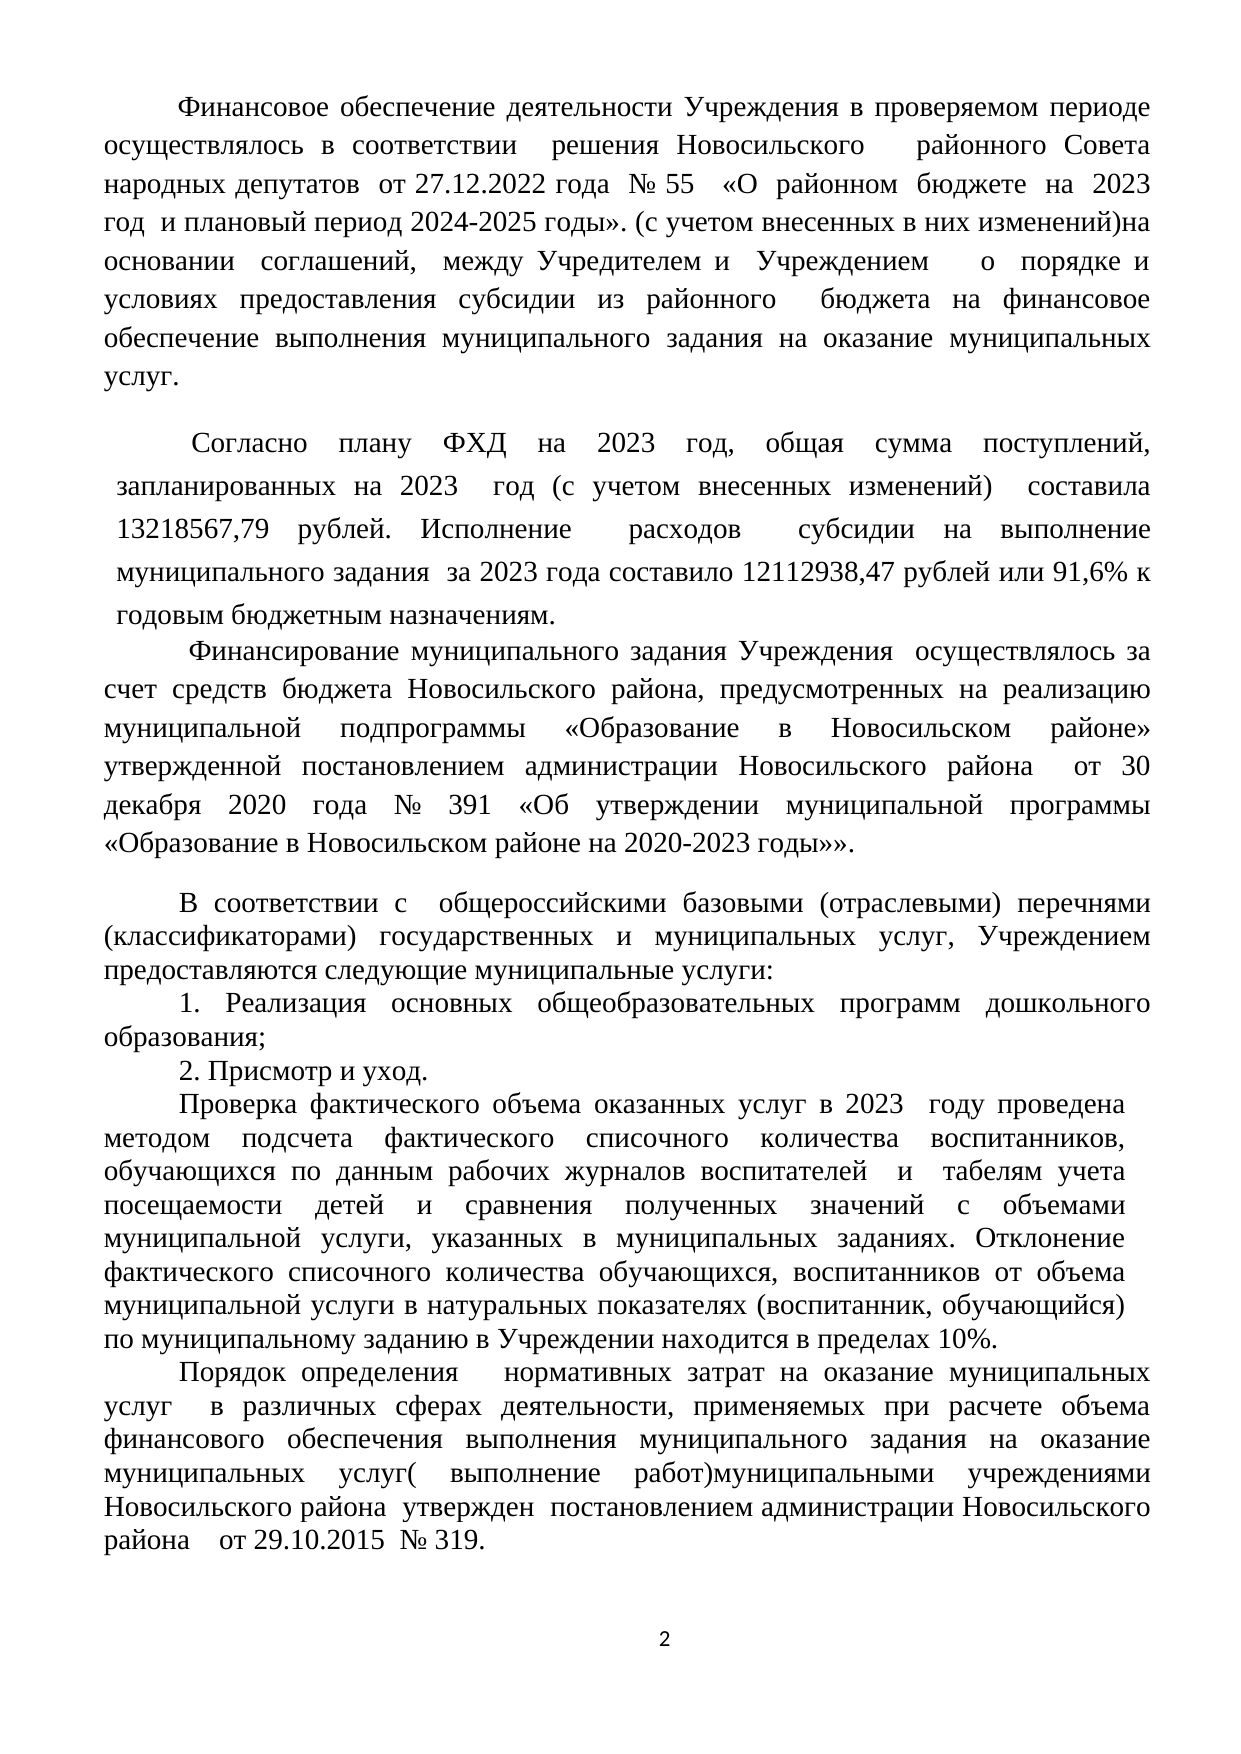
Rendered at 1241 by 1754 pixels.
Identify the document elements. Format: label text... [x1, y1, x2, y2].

text Порядок определения нормативных затрат на оказание муниципальных услуг в различных сферах деятельности, применяемых при расчете объема финансового обеспечения выполнения муниципального задания на оказание муниципальных услуг( выполнение работ)муниципальными учреждениями Новосильского района утвержден постановлением администрации Новосильского района от 29.10.2015 № 319. [103, 1354, 1152, 1556]
text Проверка фактического объема оказанных услуг в 2023 году проведена методом подсчета фактического списочного количества воспитанников, обучающихся по данным рабочих журналов воспитателей и табелям учета посещаемости детей и сравнения полученных значений с объемами муниципальной услуги, указанных в муниципальных заданиях. Отклонение фактического списочного количества обучающихся, воспитанников от объема муниципальной услуги в натуральных показателях (воспитанник, обучающийся) по муниципальному заданию в Учреждении находится в пределах 10%. [103, 1086, 1126, 1354]
text 1. Реализация основных общеобразовательных программ дошкольного образования; [103, 986, 1152, 1053]
text 2. Присмотр и уход. [178, 1053, 1152, 1086]
text Финансовое обеспечение деятельности Учреждения в проверяемом периоде осуществлялось в соответствии решения Новосильского районного Совета народных депутатов от 27.12.2022 года № 55 «О районном бюджете на 2023 год и плановый период 2024-2025 годы». (с учетом внесенных в них изменений)на основании соглашений, между Учредителем и Учреждением о порядке и условиях предоставления субсидии из районного бюджета на финансовое обеспечение выполнения муниципального задания на оказание муниципальных услуг. [103, 89, 1152, 392]
text Согласно плану ФХД на 2023 год, общая сумма поступлений, запланированных на 2023 год (с учетом внесенных изменений) составила 13218567,79 рублей. Исполнение расходов субсидии на выполнение муниципального задания за 2023 года составило 12112938,47 рублей или 91,6% к годовым бюджетным назначениям. [116, 418, 1152, 633]
text Финансирование муниципального задания Учреждения осуществлялось за счет средств бюджета Новосильского района, предусмотренных на реализацию муниципальной подпрограммы «Образование в Новосильском районе» утвержденной постановлением администрации Новосильского района от 30 декабря 2020 года № 391 «Об утверждении муниципальной программы «Образование в Новосильском районе на 2020-2023 годы»». [103, 633, 1152, 859]
text В соответствии с общероссийскими базовыми (отраслевыми) перечнями (классификаторами) государственных и муниципальных услуг, Учреждением предоставляются следующие муниципальные услуги: [103, 885, 1152, 986]
